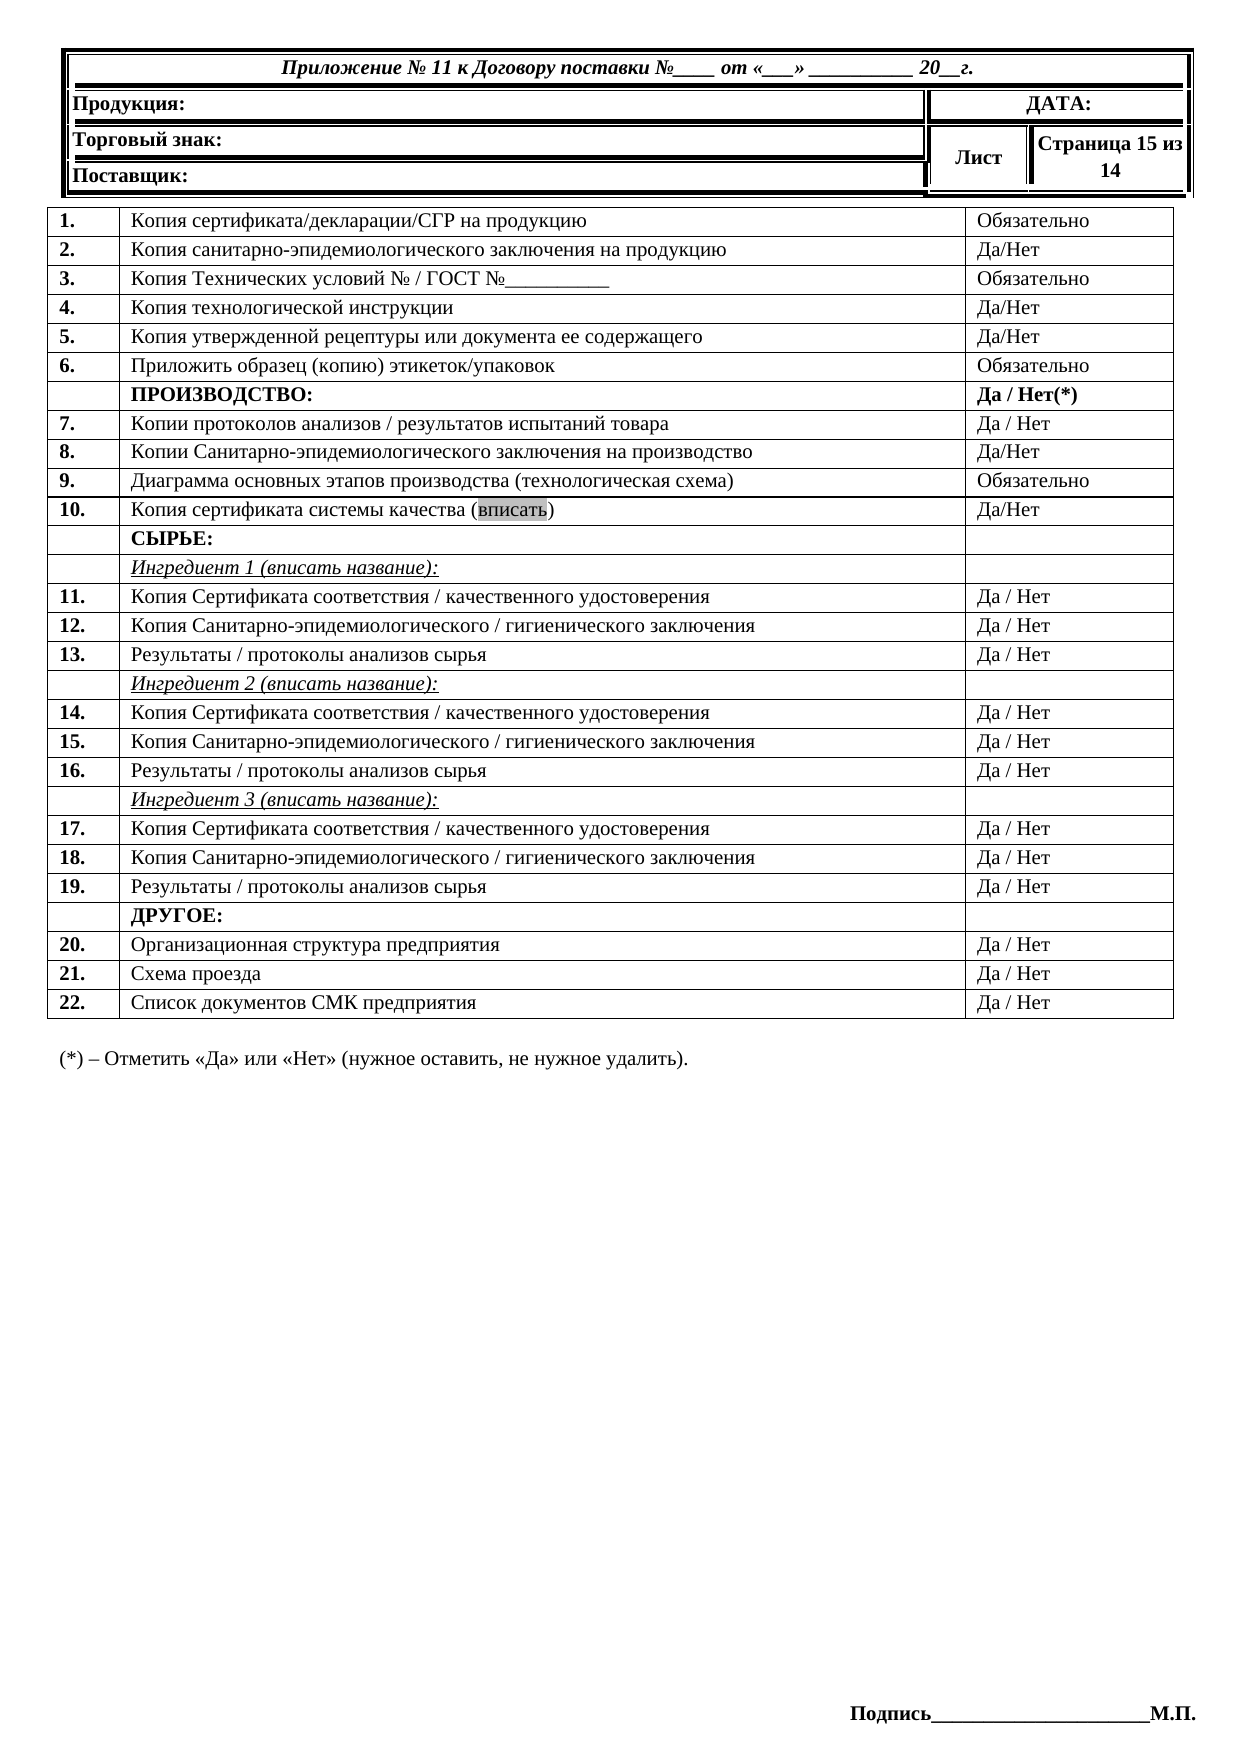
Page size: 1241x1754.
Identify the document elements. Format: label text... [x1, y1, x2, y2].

table_cell Результаты / протоколы анализов сырья [120, 874, 965, 902]
table_cell [48, 671, 119, 699]
table_cell Да / Нет [966, 845, 1173, 873]
table_cell 20. [48, 932, 119, 960]
table_cell Схема проезда [120, 961, 965, 989]
table_cell Копия Санитарно-эпидемиологического / гигиенического заключения [120, 613, 965, 641]
table_cell Копия технологической инструкции [120, 295, 965, 323]
table_cell Копия Санитарно-эпидемиологического / гигиенического заключения [120, 729, 965, 757]
table_cell 15. [48, 729, 119, 757]
table_cell [966, 903, 1173, 931]
table_cell Копия сертификата/декларации/СГР на продукцию [120, 208, 965, 236]
table_cell Копия Сертификата соответствия / качественного удостоверения [120, 700, 965, 728]
table_cell [966, 787, 1173, 815]
table_cell 13. [48, 642, 119, 670]
table_cell [48, 526, 119, 554]
table_cell [48, 787, 119, 815]
table_cell Результаты / протоколы анализов сырья [120, 758, 965, 786]
table_cell Да / Нет(*) [966, 382, 1173, 409]
table_cell ПРОИЗВОДСТВО: [120, 382, 965, 409]
table_cell Обязательно [966, 208, 1173, 236]
table_cell 1. [48, 208, 119, 236]
table_cell Да / Нет [966, 990, 1173, 1018]
table_cell Копия Сертификата соответствия / качественного удостоверения [120, 816, 965, 844]
table_cell 14. [48, 700, 119, 728]
table_cell Да/Нет [966, 324, 1173, 352]
table_cell Копии протоколов анализов / результатов испытаний товара [120, 411, 965, 438]
table_cell Обязательно [966, 353, 1173, 381]
table_cell Да/Нет [966, 295, 1173, 323]
table_cell 3. [48, 266, 119, 294]
table_cell Да / Нет [966, 729, 1173, 757]
table_cell Да/Нет [966, 237, 1173, 265]
table_cell Да/Нет [966, 440, 1173, 467]
table_cell 19. [48, 874, 119, 902]
table_cell 8. [48, 440, 119, 467]
table_cell 22. [48, 990, 119, 1018]
text (*) – Отметить «Да» или «Нет» (нужное оставить, не нужное удалить). [59, 1046, 1196, 1070]
table_cell 2. [48, 237, 119, 265]
table_cell [48, 382, 119, 409]
table_cell Результаты / протоколы анализов сырья [120, 642, 965, 670]
table_cell Да / Нет [966, 642, 1173, 670]
table_cell Да/Нет [966, 498, 1173, 525]
table_cell Обязательно [966, 469, 1173, 496]
table_cell 4. [48, 295, 119, 323]
table_cell Да / Нет [966, 874, 1173, 902]
table_cell Да / Нет [966, 584, 1173, 612]
table_cell 21. [48, 961, 119, 989]
table_cell Да / Нет [966, 816, 1173, 844]
table_cell Да / Нет [966, 932, 1173, 960]
table_cell Ингредиент 1 (вписать название): [120, 555, 965, 583]
table_cell 17. [48, 816, 119, 844]
table_cell 11. [48, 584, 119, 612]
table_cell [966, 671, 1173, 699]
table_cell 18. [48, 845, 119, 873]
table_cell [966, 526, 1173, 554]
table_cell 5. [48, 324, 119, 352]
table_cell 9. [48, 469, 119, 496]
table_cell Диаграмма основных этапов производства (технологическая схема) [120, 469, 965, 496]
table_cell [966, 555, 1173, 583]
table_cell Копия сертификата системы качества (вписать) [120, 498, 965, 525]
table_cell Да / Нет [966, 700, 1173, 728]
table_cell 7. [48, 411, 119, 438]
table_cell Да / Нет [966, 411, 1173, 438]
table_cell Организационная структура предприятия [120, 932, 965, 960]
table_cell Копия Технических условий № / ГОСТ №__________ [120, 266, 965, 294]
table_cell 16. [48, 758, 119, 786]
table_cell ДРУГОЕ: [120, 903, 965, 931]
table_cell 12. [48, 613, 119, 641]
table_cell 6. [48, 353, 119, 381]
table_cell Копия Санитарно-эпидемиологического / гигиенического заключения [120, 845, 965, 873]
table_cell Обязательно [966, 266, 1173, 294]
table_cell Копия Сертификата соответствия / качественного удостоверения [120, 584, 965, 612]
table_cell Копия санитарно-эпидемиологического заключения на продукцию [120, 237, 965, 265]
table_cell Приложить образец (копию) этикеток/упаковок [120, 353, 965, 381]
table_cell СЫРЬЕ: [120, 526, 965, 554]
table_cell Да / Нет [966, 961, 1173, 989]
table_cell [48, 555, 119, 583]
table_cell Да / Нет [966, 613, 1173, 641]
table_cell Да / Нет [966, 758, 1173, 786]
table_cell Ингредиент 3 (вписать название): [120, 787, 965, 815]
table_cell [48, 903, 119, 931]
table_cell Копия утвержденной рецептуры или документа ее содержащего [120, 324, 965, 352]
table_cell 10. [48, 498, 119, 525]
table_cell Ингредиент 2 (вписать название): [120, 671, 965, 699]
table_cell Копии Санитарно-эпидемиологического заключения на производство [120, 440, 965, 467]
table_cell Список документов СМК предприятия [120, 990, 965, 1018]
